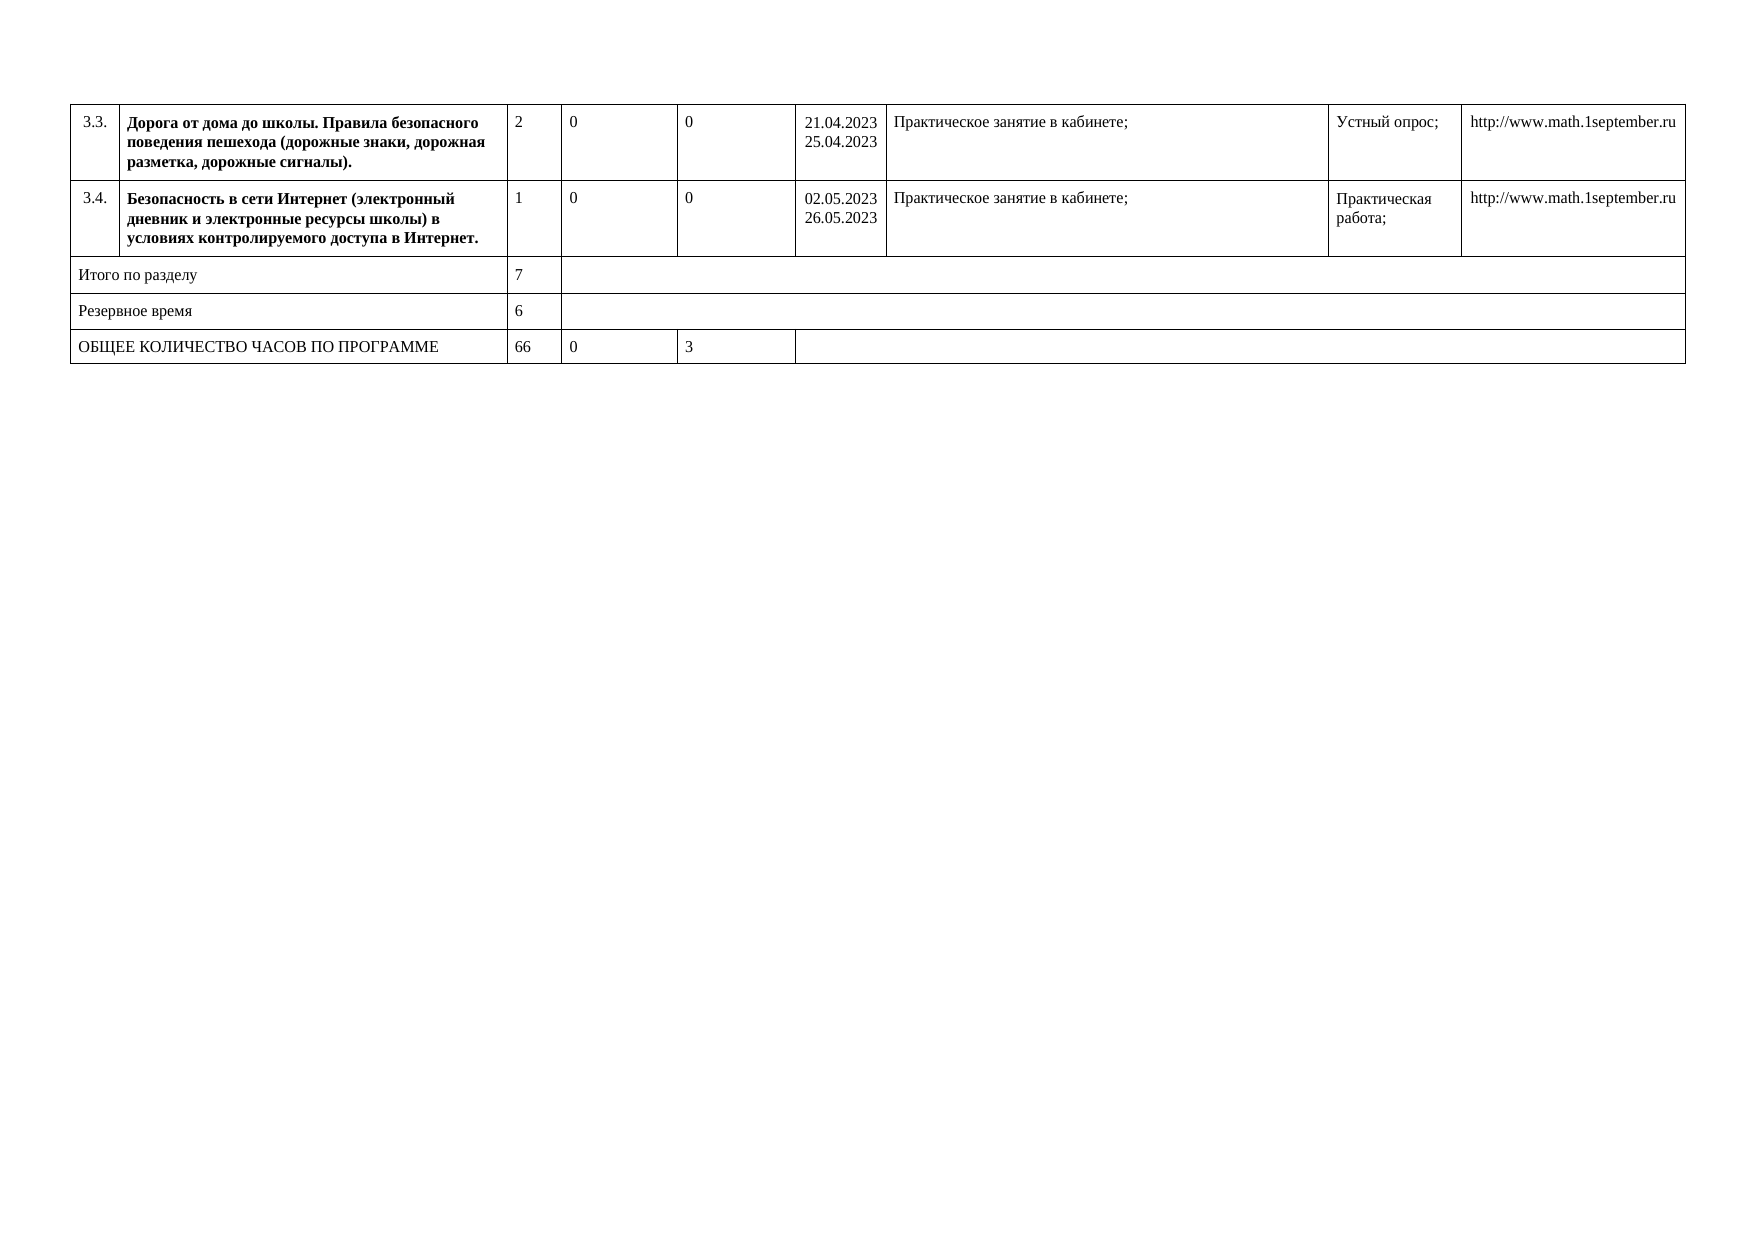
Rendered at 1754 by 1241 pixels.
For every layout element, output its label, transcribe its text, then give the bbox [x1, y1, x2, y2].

table_cell Дорога от дома до школы. Правила безопасного поведения пешехода (дорожные знаки, дорожная разметка, дорожные сигналы). [120, 105, 507, 180]
table_cell 3 [678, 330, 795, 363]
table_cell 6 [508, 294, 561, 329]
table_cell 3.3. [71, 105, 119, 180]
table_cell 0 [678, 105, 795, 180]
table_cell 02.05.2023 26.05.2023 [796, 181, 886, 256]
table_cell 21.04.2023 25.04.2023 [796, 105, 886, 180]
table_cell [562, 257, 1685, 292]
table_cell Безопасность в сети Интернет (электронный дневник и электронные ресурсы школы) в условиях контролируемого доступа в Интернет. [120, 181, 507, 256]
table_cell Практическое занятие в кабинете; [887, 181, 1328, 256]
table_cell 66 [508, 330, 561, 363]
table_cell 0 [562, 181, 677, 256]
table_cell 1 [508, 181, 561, 256]
table_cell 0 [562, 105, 677, 180]
table_cell 7 [508, 257, 561, 292]
table_cell [562, 294, 1685, 329]
table_cell http://www.math.1september.ru [1462, 181, 1685, 256]
table_cell ОБЩЕЕ КОЛИЧЕСТВО ЧАСОВ ПО ПРОГРАММЕ [71, 330, 507, 363]
table_cell 0 [678, 181, 795, 256]
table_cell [887, 105, 1328, 180]
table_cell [1462, 105, 1685, 180]
table_cell Практическая работа; [1329, 181, 1461, 256]
table_cell [796, 330, 1685, 363]
table_cell 0 [562, 330, 677, 363]
table_cell Итого по разделу [71, 257, 507, 292]
table_cell Резервное время [71, 294, 507, 329]
table_cell Устный опрос; [1329, 105, 1461, 180]
table_cell 2 [508, 105, 561, 180]
table_cell 3.4. [71, 181, 119, 256]
